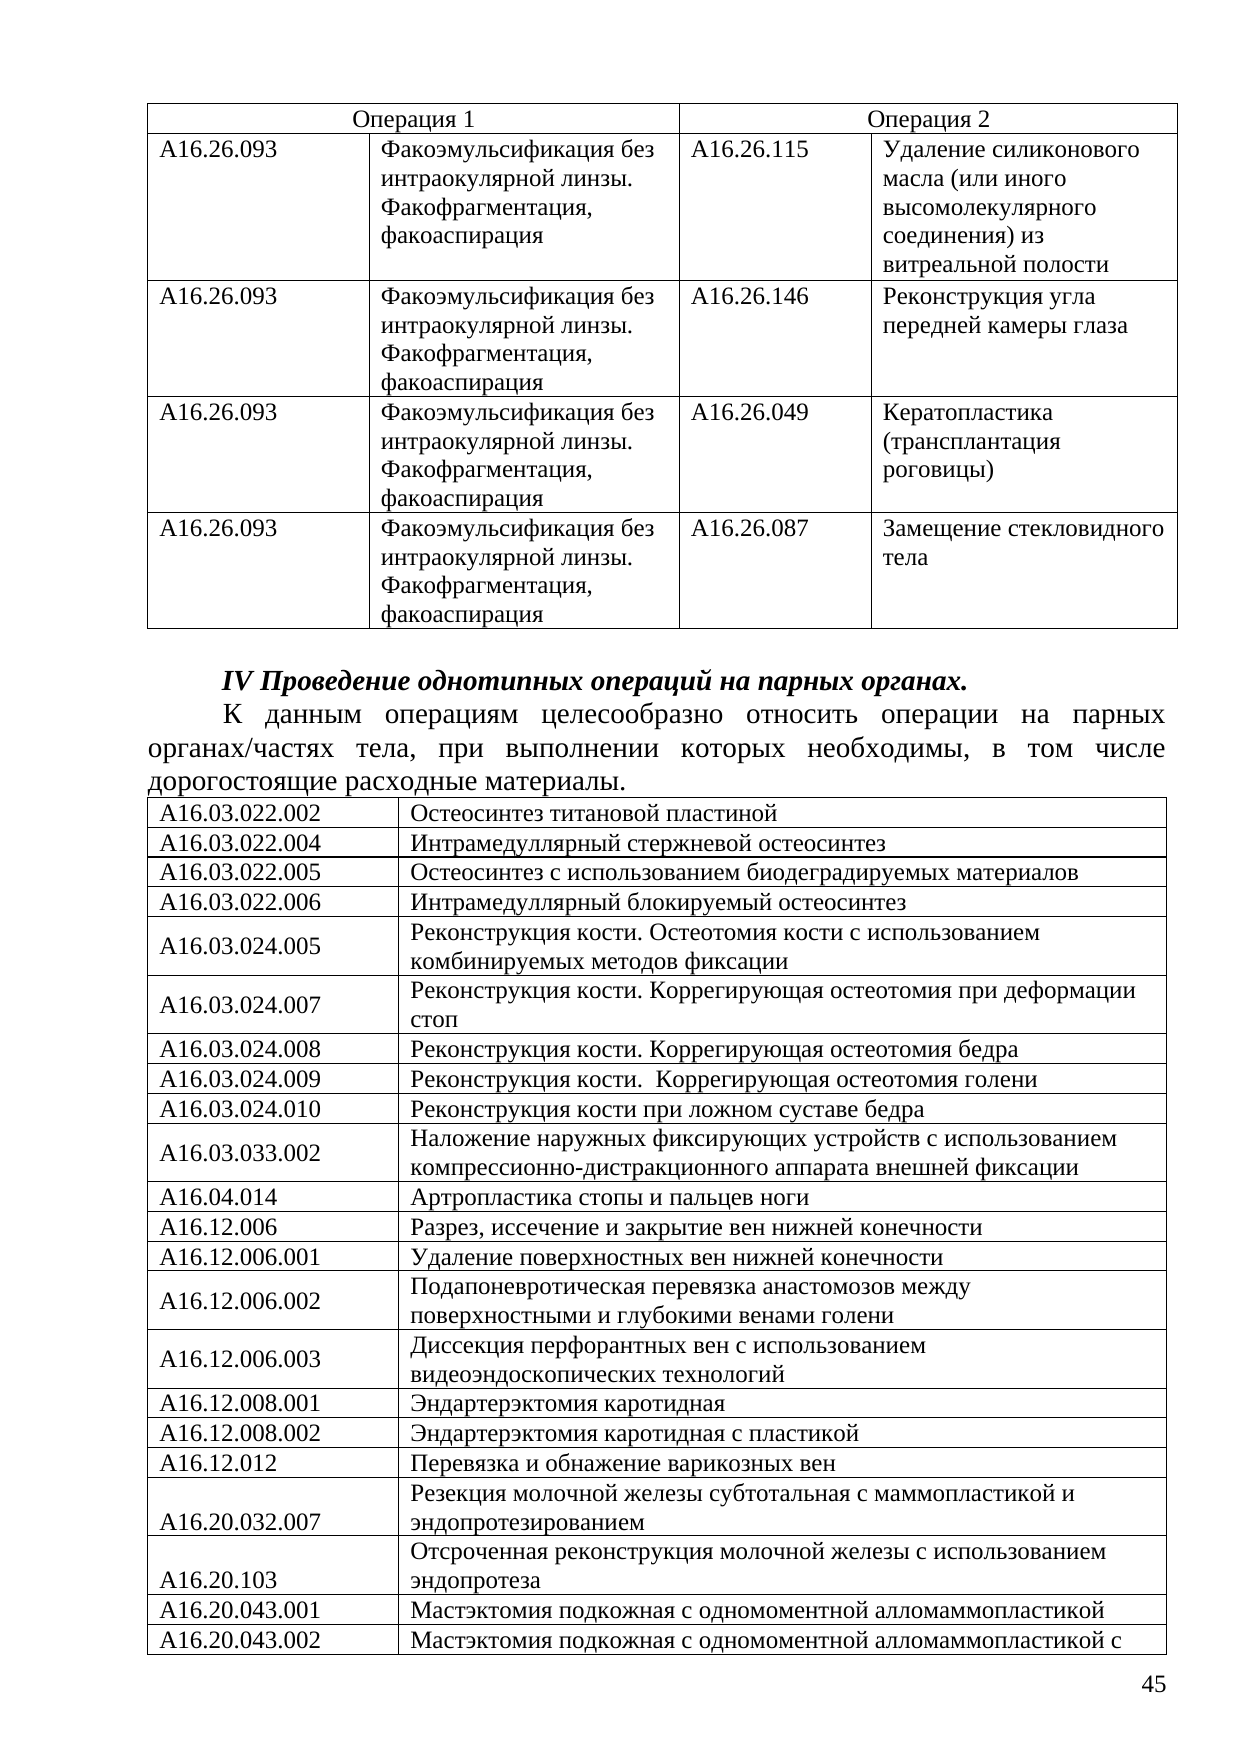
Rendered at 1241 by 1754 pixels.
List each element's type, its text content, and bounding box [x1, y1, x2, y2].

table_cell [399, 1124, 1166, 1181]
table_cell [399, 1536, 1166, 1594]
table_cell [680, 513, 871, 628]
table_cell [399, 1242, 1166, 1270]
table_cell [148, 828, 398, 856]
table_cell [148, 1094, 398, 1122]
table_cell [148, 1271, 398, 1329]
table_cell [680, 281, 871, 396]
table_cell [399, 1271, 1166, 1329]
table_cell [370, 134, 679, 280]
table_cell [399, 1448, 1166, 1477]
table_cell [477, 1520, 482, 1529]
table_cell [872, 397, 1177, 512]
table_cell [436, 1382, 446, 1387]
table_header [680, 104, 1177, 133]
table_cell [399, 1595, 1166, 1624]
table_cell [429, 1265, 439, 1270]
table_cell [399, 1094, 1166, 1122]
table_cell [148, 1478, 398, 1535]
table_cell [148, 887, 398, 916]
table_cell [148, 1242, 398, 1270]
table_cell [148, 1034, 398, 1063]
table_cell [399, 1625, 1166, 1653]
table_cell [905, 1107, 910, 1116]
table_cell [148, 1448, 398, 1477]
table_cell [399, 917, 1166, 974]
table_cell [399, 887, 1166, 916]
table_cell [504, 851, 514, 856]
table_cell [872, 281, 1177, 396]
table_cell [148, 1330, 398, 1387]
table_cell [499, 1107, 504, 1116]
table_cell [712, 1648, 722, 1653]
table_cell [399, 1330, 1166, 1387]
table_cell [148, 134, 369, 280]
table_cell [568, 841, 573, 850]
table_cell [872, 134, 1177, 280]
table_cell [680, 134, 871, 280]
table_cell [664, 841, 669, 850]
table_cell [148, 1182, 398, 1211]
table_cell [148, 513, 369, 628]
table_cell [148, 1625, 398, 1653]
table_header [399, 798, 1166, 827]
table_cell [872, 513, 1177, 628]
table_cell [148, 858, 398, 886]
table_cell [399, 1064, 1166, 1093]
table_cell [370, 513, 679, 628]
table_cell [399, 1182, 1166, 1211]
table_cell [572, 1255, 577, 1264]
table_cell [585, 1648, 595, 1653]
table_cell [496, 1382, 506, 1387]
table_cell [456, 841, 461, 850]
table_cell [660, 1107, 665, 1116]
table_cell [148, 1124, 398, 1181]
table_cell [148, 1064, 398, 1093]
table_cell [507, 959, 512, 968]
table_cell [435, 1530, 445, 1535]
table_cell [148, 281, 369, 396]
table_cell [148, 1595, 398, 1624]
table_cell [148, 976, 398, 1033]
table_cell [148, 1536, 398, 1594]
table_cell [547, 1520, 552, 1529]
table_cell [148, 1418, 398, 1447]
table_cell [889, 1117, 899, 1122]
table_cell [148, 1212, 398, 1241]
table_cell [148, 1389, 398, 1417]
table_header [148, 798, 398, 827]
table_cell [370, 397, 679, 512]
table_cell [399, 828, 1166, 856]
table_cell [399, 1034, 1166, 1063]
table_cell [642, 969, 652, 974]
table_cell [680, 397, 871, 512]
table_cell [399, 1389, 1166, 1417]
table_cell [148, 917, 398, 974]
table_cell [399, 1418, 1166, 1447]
text К данным операциям целесообразно относить операции на парных органах/частях тела, при выполнении которых необходимы, в том числе дорогостоящие расходные материалы. [148, 696, 1166, 797]
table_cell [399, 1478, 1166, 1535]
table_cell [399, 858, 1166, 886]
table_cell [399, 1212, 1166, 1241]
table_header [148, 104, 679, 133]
text IV Проведение однотипных операций на парных органах. [148, 663, 1166, 696]
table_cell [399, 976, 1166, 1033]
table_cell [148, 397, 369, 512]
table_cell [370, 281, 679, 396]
